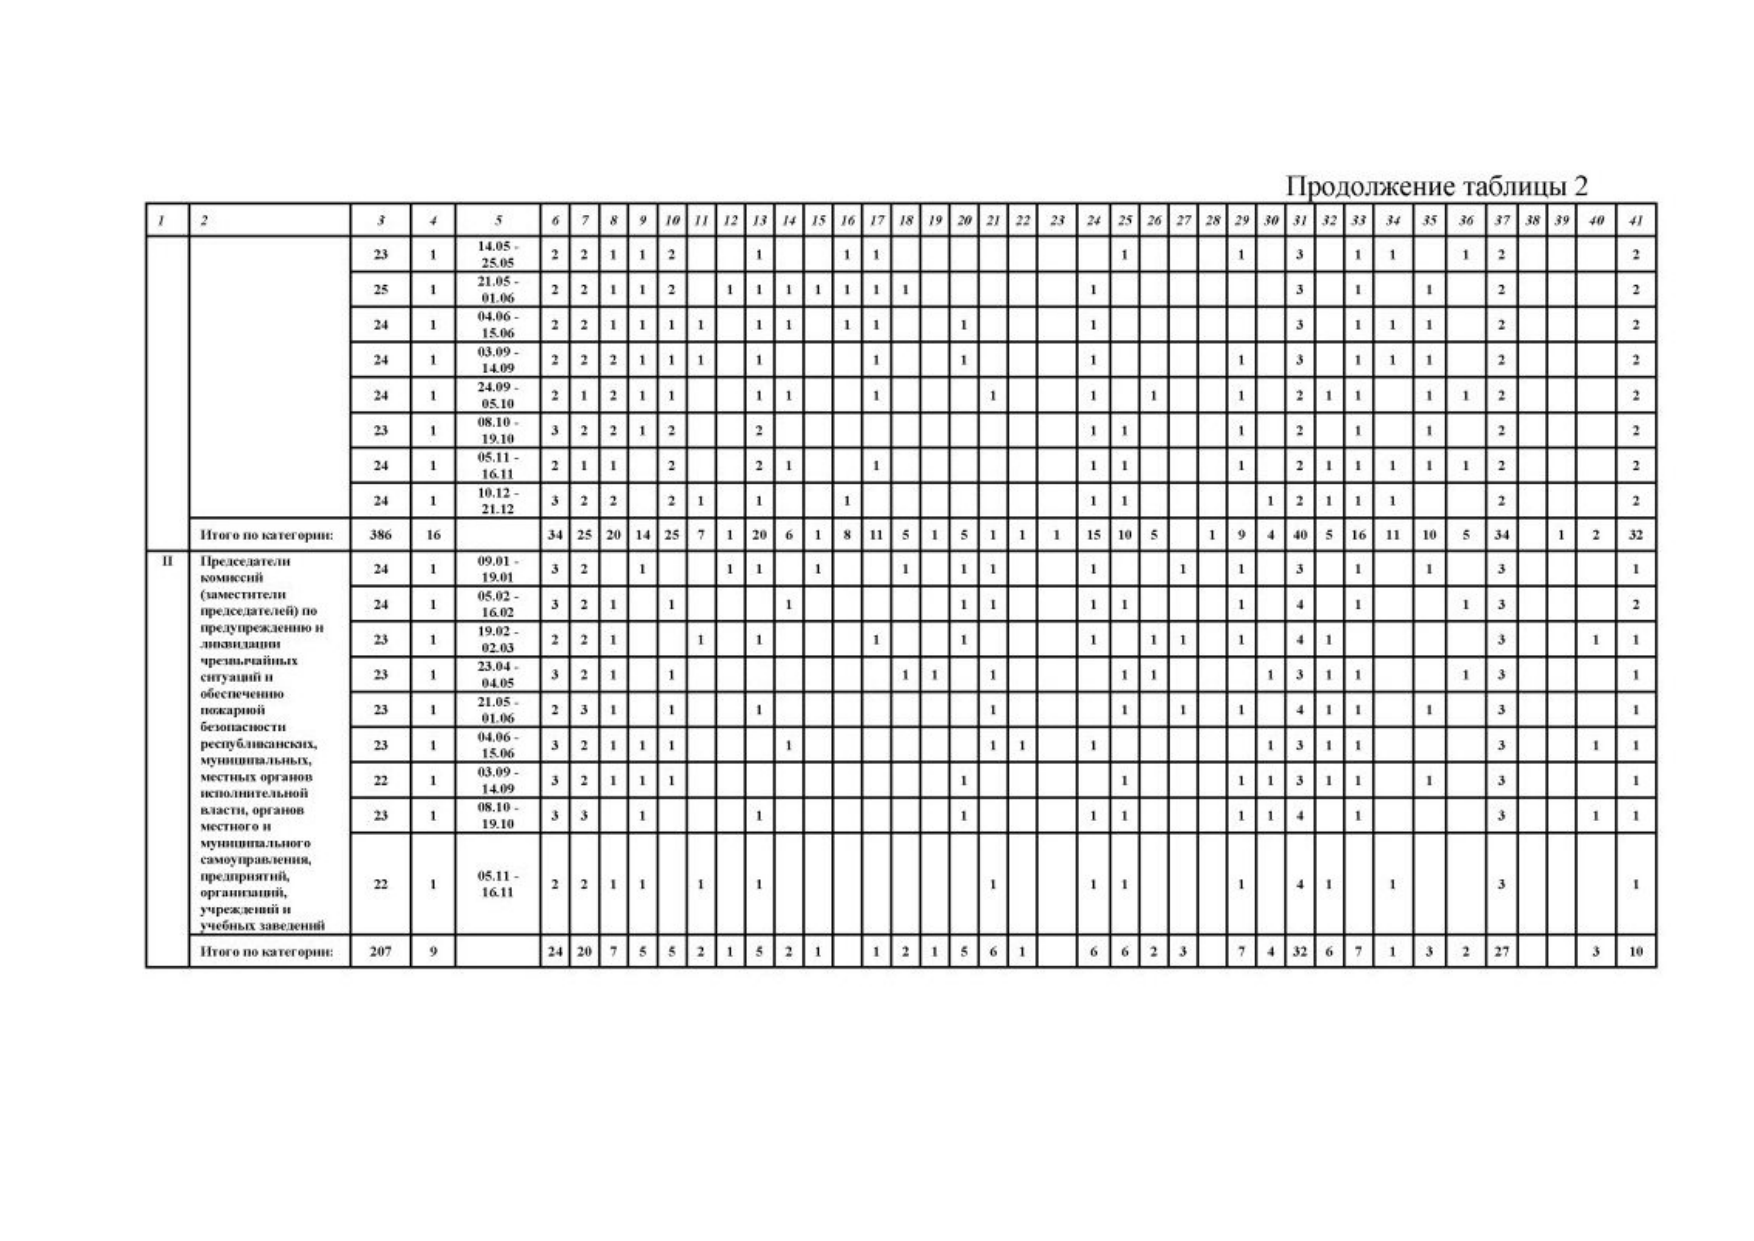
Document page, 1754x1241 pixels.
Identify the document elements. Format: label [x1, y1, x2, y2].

picture [118, 147, 1679, 994]
